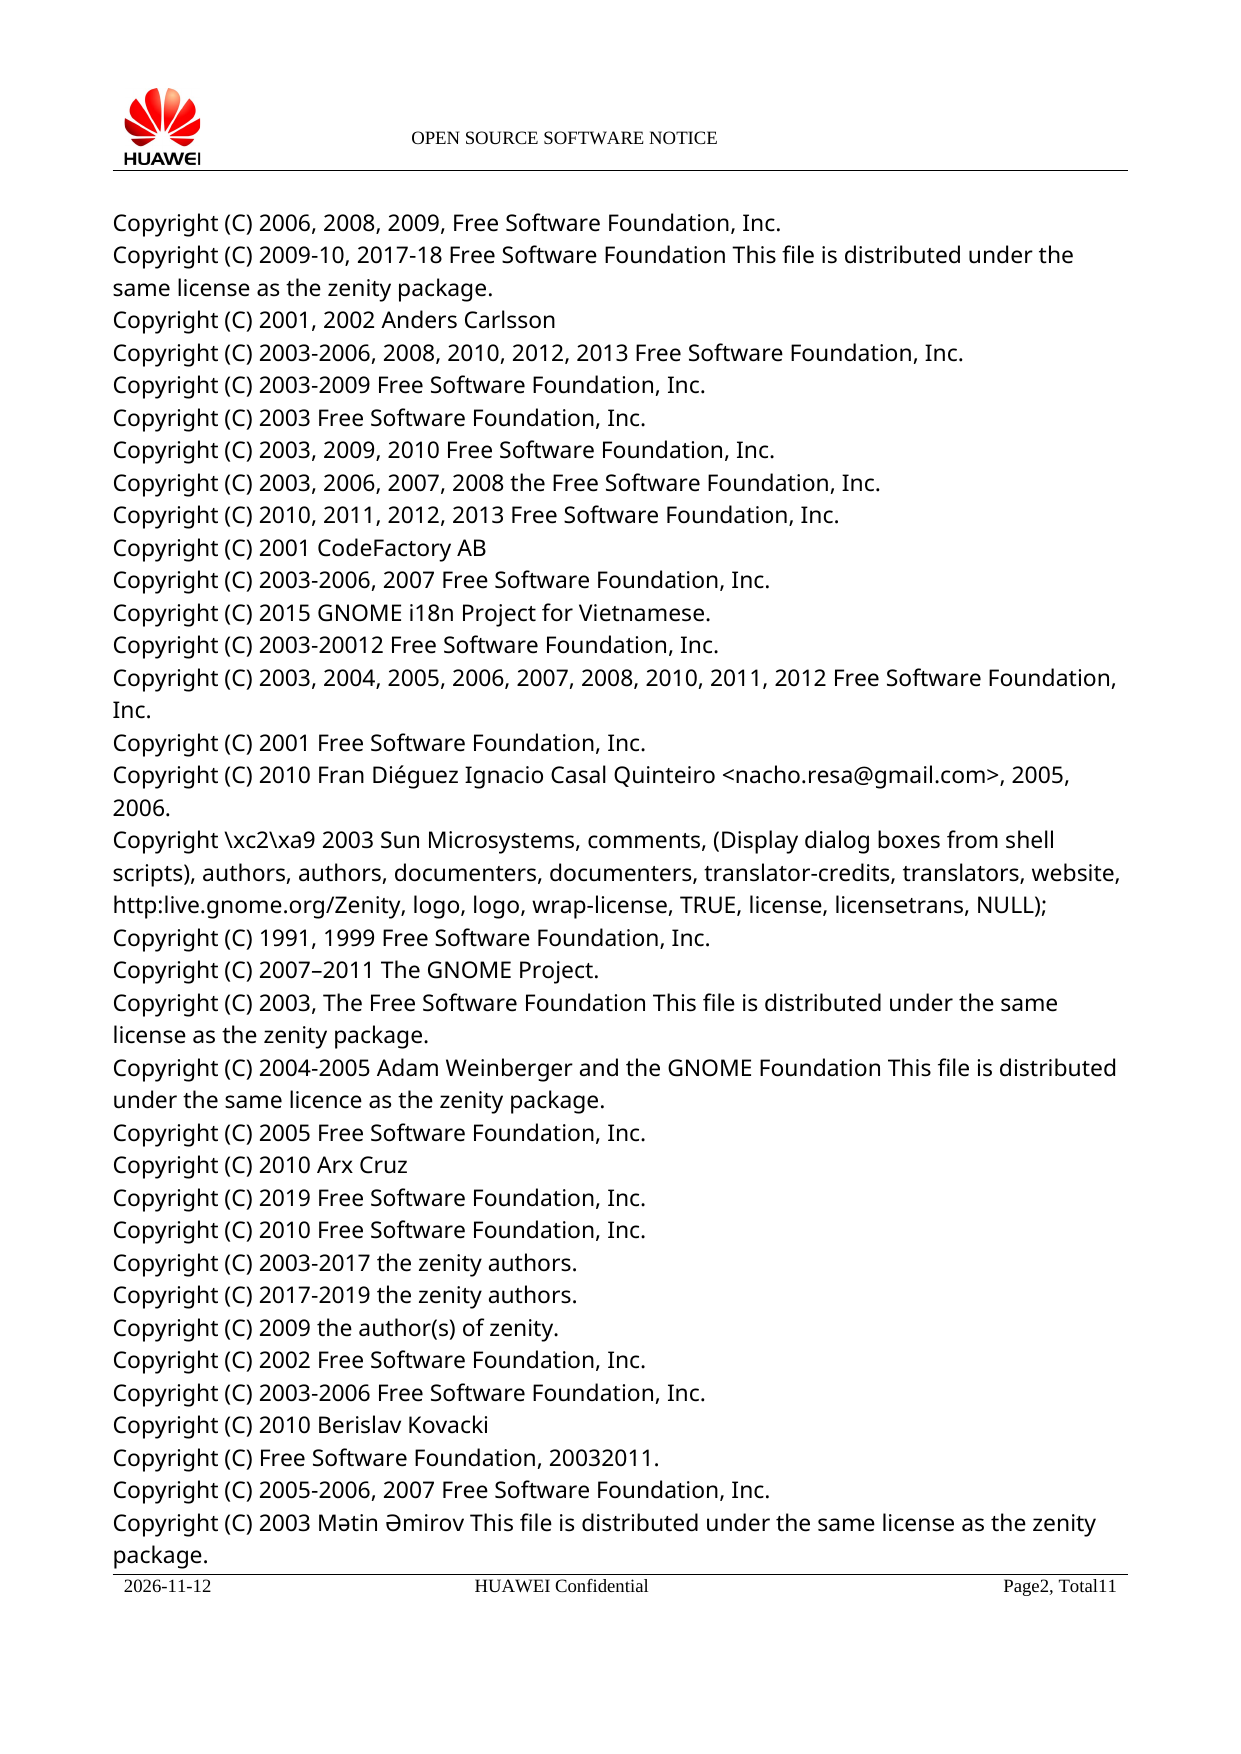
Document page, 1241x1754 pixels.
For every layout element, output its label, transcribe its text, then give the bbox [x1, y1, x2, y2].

picture [124, 88, 201, 165]
